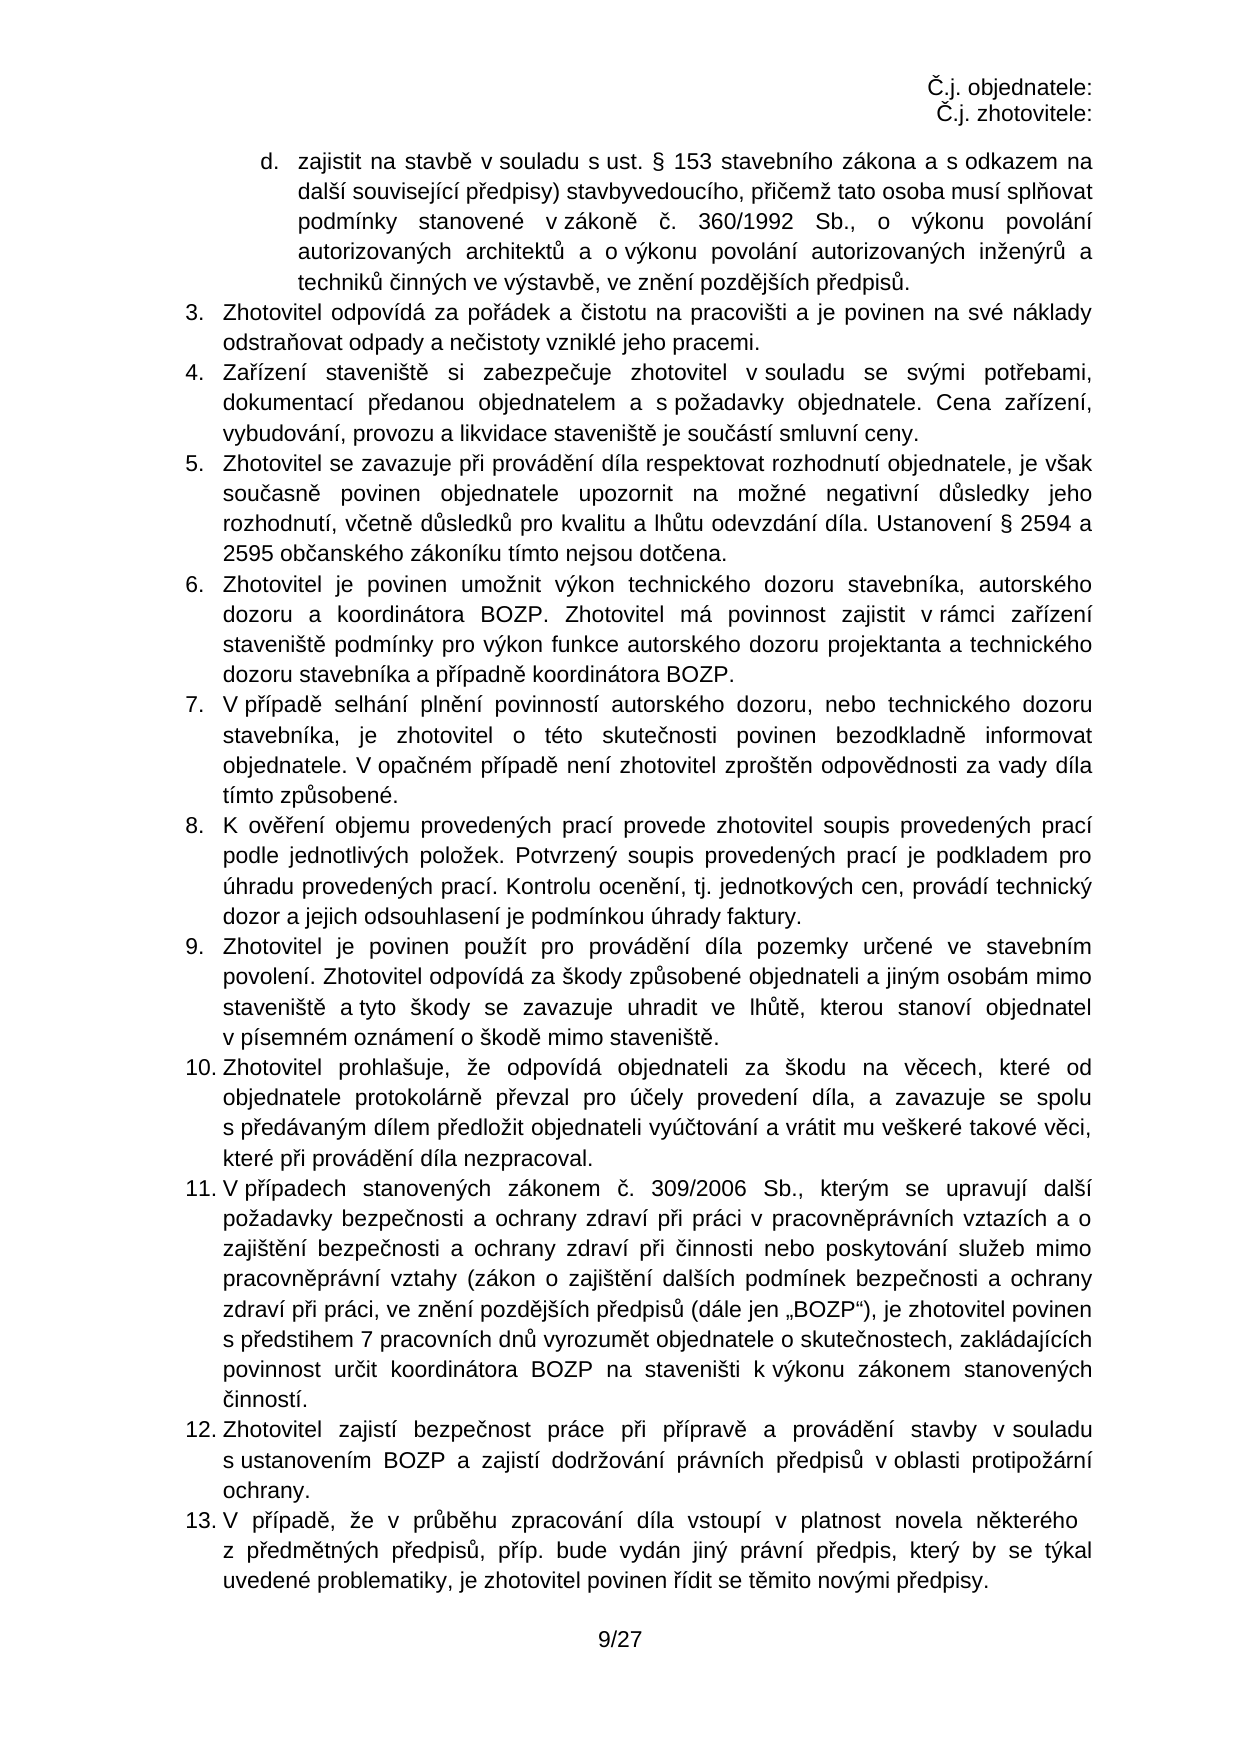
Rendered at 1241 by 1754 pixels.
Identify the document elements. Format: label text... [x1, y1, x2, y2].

list K ověření objemu provedených prací provede zhotovitel soupis provedených prací podle jednotlivých položek. Potvrzený soupis provedených prací je podkladem pro úhradu provedených prací. Kontrolu ocenění, tj. jednotkových cen, provádí technický dozor a jejich odsouhlasení je podmínkou úhrady faktury. [185, 812, 1093, 929]
list Zařízení staveniště si zabezpečuje zhotovitel v souladu se svými potřebami, dokumentací předanou objednatelem a s požadavky objednatele. Cena zařízení, vybudování, provozu a likvidace staveniště je součástí smluvní ceny. [185, 359, 1093, 446]
list zajistit na stavbě v souladu s ust. § 153 stavebního zákona a s odkazem na další související předpisy) stavbyvedoucího, přičemž tato osoba musí splňovat podmínky stanovené v zákoně č. 360/1992 Sb., o výkonu povolání autorizovaných architektů a o výkonu povolání autorizovaných inženýrů a techniků činných ve výstavbě, ve znění pozdějších předpisů. [260, 148, 1093, 295]
list V případě, že v průběhu zpracování díla vstoupí v platnost novela některého z předmětných předpisů, příp. bude vydán jiný právní předpis, který by se týkal uvedené problematiky, je zhotovitel povinen řídit se těmito novými předpisy. [185, 1507, 1093, 1594]
list V případě selhání plnění povinností autorského dozoru, nebo technického dozoru stavebníka, je zhotovitel o této skutečnosti povinen bezodkladně informovat objednatele. V opačném případě není zhotovitel zproštěn odpovědnosti za vady díla tímto způsobené. [185, 691, 1093, 808]
list Zhotovitel zajistí bezpečnost práce při přípravě a provádění stavby v souladu s ustanovením BOZP a zajistí dodržování právních předpisů v oblasti protipožární ochrany. [185, 1416, 1093, 1503]
list V případech stanovených zákonem č. 309/2006 Sb., kterým se upravují další požadavky bezpečnosti a ochrany zdraví při práci v pracovněprávních vztazích a o zajištění bezpečnosti a ochrany zdraví při činnosti nebo poskytování služeb mimo pracovněprávní vztahy (zákon o zajištění dalších podmínek bezpečnosti a ochrany zdraví při práci, ve znění pozdějších předpisů (dále jen „BOZP“), je zhotovitel povinen s předstihem 7 pracovních dnů vyrozumět objednatele o skutečnostech, zakládajících povinnost určit koordinátora BOZP na staveništi k výkonu zákonem stanovených činností. [185, 1175, 1093, 1412]
list Zhotovitel je povinen použít pro provádění díla pozemky určené ve stavebním povolení. Zhotovitel odpovídá za škody způsobené objednateli a jiným osobám mimo staveniště a tyto škody se zavazuje uhradit ve lhůtě, kterou stanoví objednatel v písemném oznámení o škodě mimo staveniště. [185, 933, 1093, 1050]
list Zhotovitel je povinen umožnit výkon technického dozoru stavebníka, autorského dozoru a koordinátora BOZP. Zhotovitel má povinnost zajistit v rámci zařízení staveniště podmínky pro výkon funkce autorského dozoru projektanta a technického dozoru stavebníka a případně koordinátora BOZP. [185, 571, 1093, 687]
list Zhotovitel prohlašuje, že odpovídá objednateli za škodu na věcech, které od objednatele protokolárně převzal pro účely provedení díla, a zavazuje se spolu s předávaným dílem předložit objednateli vyúčtování a vrátit mu veškeré takové věci, které při provádění díla nezpracoval. [185, 1054, 1093, 1171]
list Zhotovitel odpovídá za pořádek a čistotu na pracovišti a je povinen na své náklady odstraňovat odpady a nečistoty vzniklé jeho pracemi. [185, 299, 1093, 355]
list Zhotovitel se zavazuje při provádění díla respektovat rozhodnutí objednatele, je však současně povinen objednatele upozornit na možné negativní důsledky jeho rozhodnutí, včetně důsledků pro kvalitu a lhůtu odevzdání díla. Ustanovení § 2594 a 2595 občanského zákoníku tímto nejsou dotčena. [185, 450, 1093, 567]
